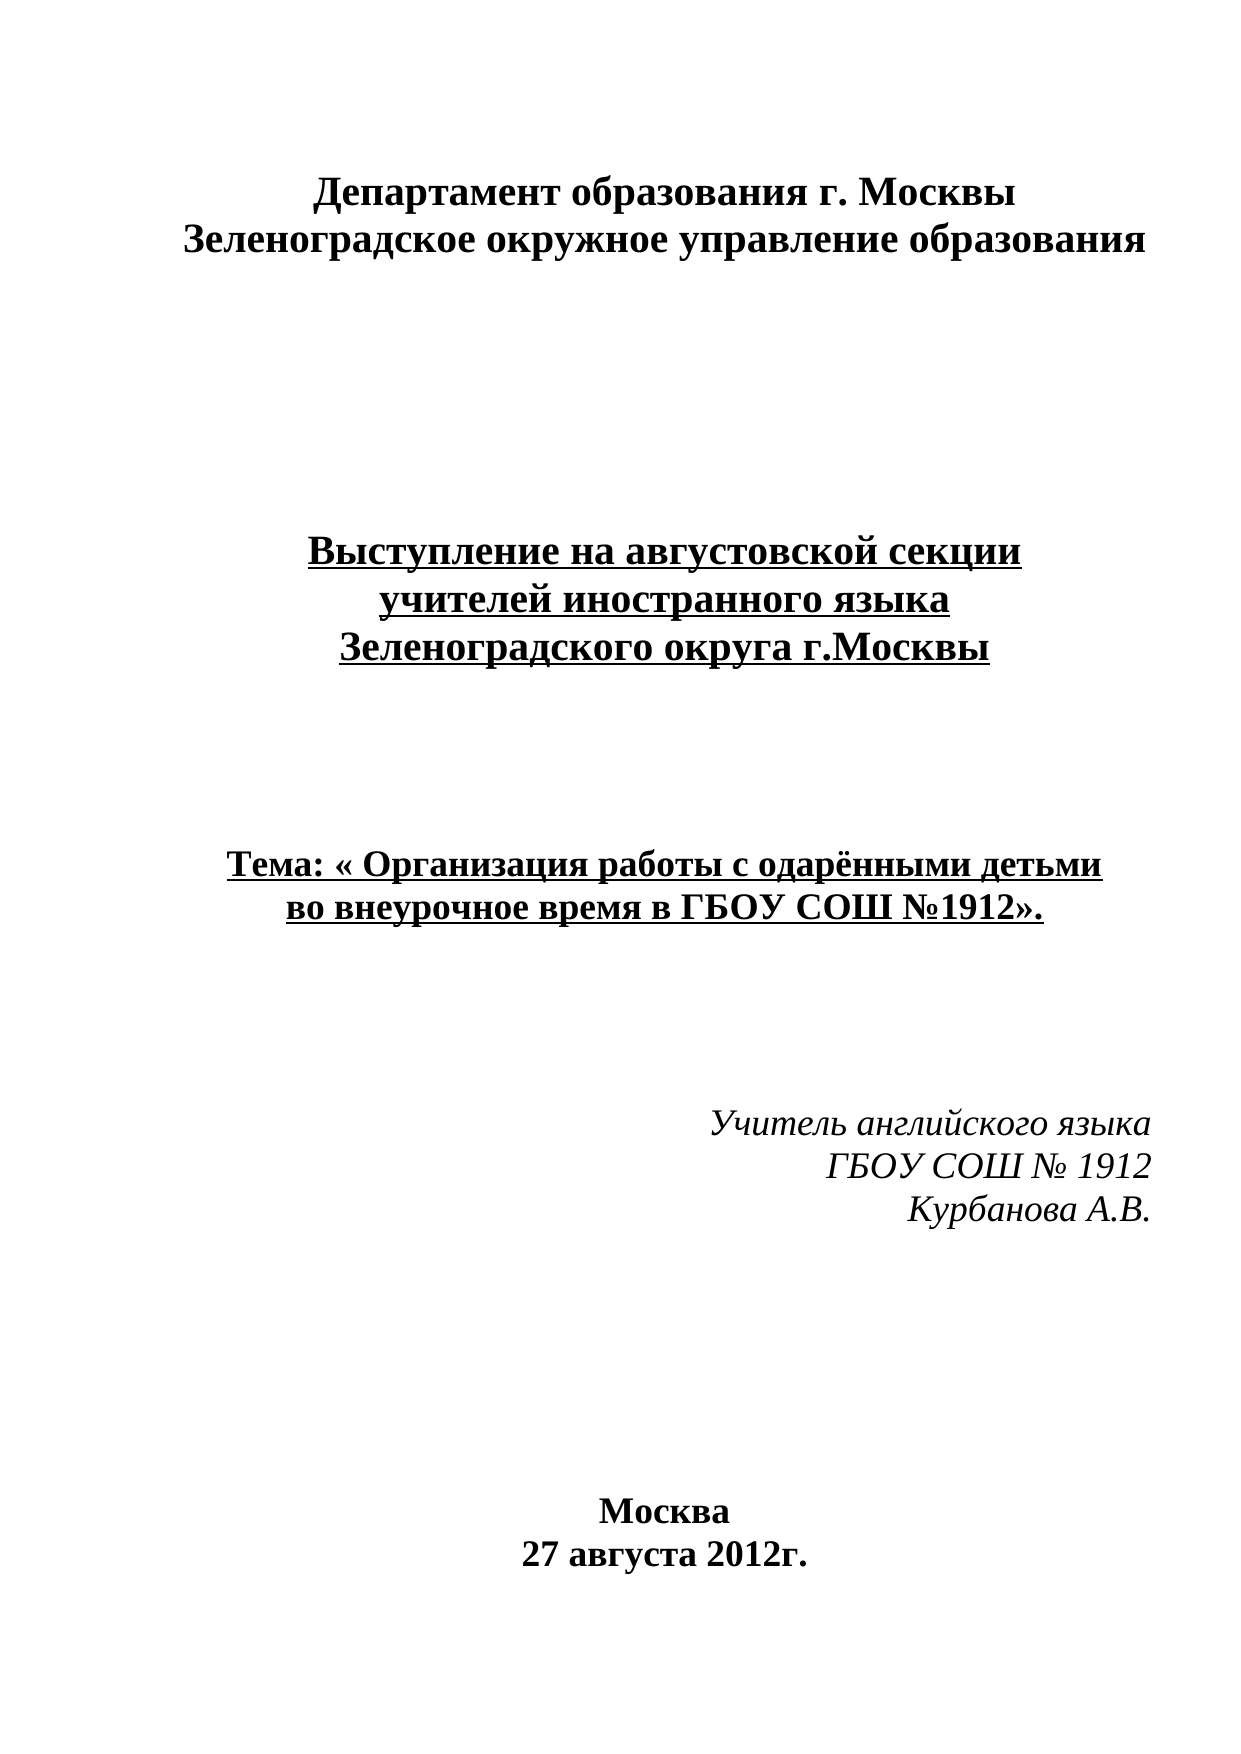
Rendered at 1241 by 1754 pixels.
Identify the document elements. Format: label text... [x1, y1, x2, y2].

text Зеленоградского округа г.Москвы [177, 621, 1152, 669]
text Курбанова А.В. [177, 1187, 1152, 1230]
text Департамент образования г. Москвы [177, 166, 1152, 214]
text Выступление на августовской секции [177, 525, 1152, 573]
text Москва [177, 1488, 1152, 1532]
text Зеленоградское окружное управление образования [177, 214, 1152, 262]
text 27 августа 2012г. [177, 1532, 1152, 1575]
text Тема: « Организация работы с одарёнными детьми во внеурочное время в ГБОУ СОШ №1912». [177, 842, 1152, 928]
text Учитель английского языка [177, 1100, 1152, 1143]
text учителей иностранного языка [177, 573, 1152, 621]
text ГБОУ СОШ № 1912 [177, 1143, 1152, 1187]
